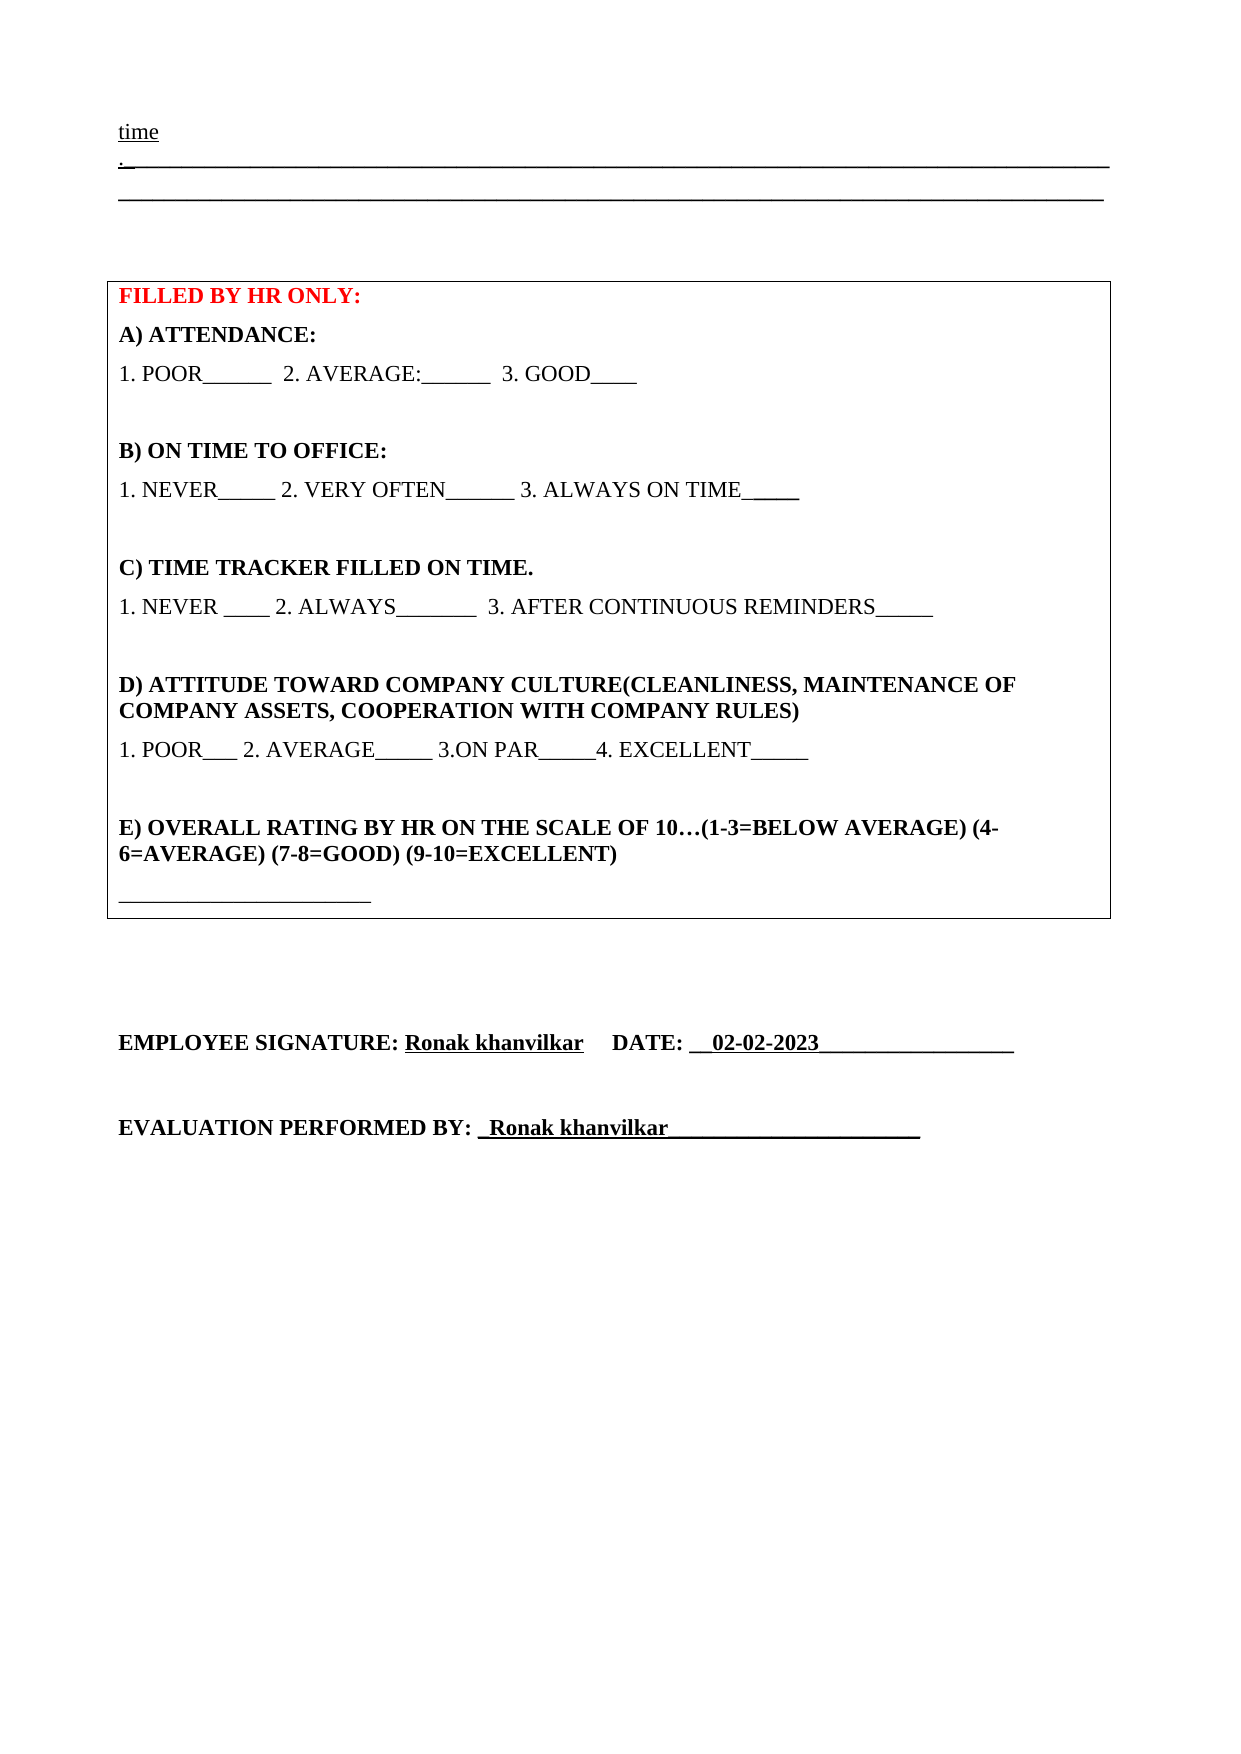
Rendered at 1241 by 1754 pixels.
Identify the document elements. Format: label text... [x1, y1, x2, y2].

text EVALUATION PERFORMED BY: _Ronak khanvilkar______________________ [118, 1114, 1122, 1141]
text EMPLOYEE SIGNATURE: Ronak khanvilkar DATE: __02-02-2023_________________ [118, 1029, 1122, 1055]
table_header FILLED BY HR ONLY: A) ATTENDANCE: 1. POOR______ 2. AVERAGE:______ 3. GOOD____ B) ON TIME TO OFFICE: 1. NEVER_____ 2. VERY OFTEN______ 3. ALWAYS ON TIME_____ C) TIME TRACKER FILLED ON TIME. 1. NEVER ____ 2. ALWAYS_______ 3. AFTER CONTINUOUS REMINDERS_____ D) ATTITUDE TOWARD COMPANY CULTURE(CLEANLINESS, MAINTENANCE OF COMPANY ASSETS, COOPERATION WITH COMPANY RULES) 1. POOR___ 2. AVERAGE_____ 3.ON PAR_____4. EXCELLENT_____ E) OVERALL RATING BY HR ON THE SCALE OF 10…(1-3=BELOW AVERAGE) (4-6=AVERAGE) (7-8=GOOD) (9-10=EXCELLENT) ______________________ [108, 282, 1110, 918]
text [118, 118, 1122, 171]
text ______________________________________________________________________________________ [118, 177, 1122, 203]
